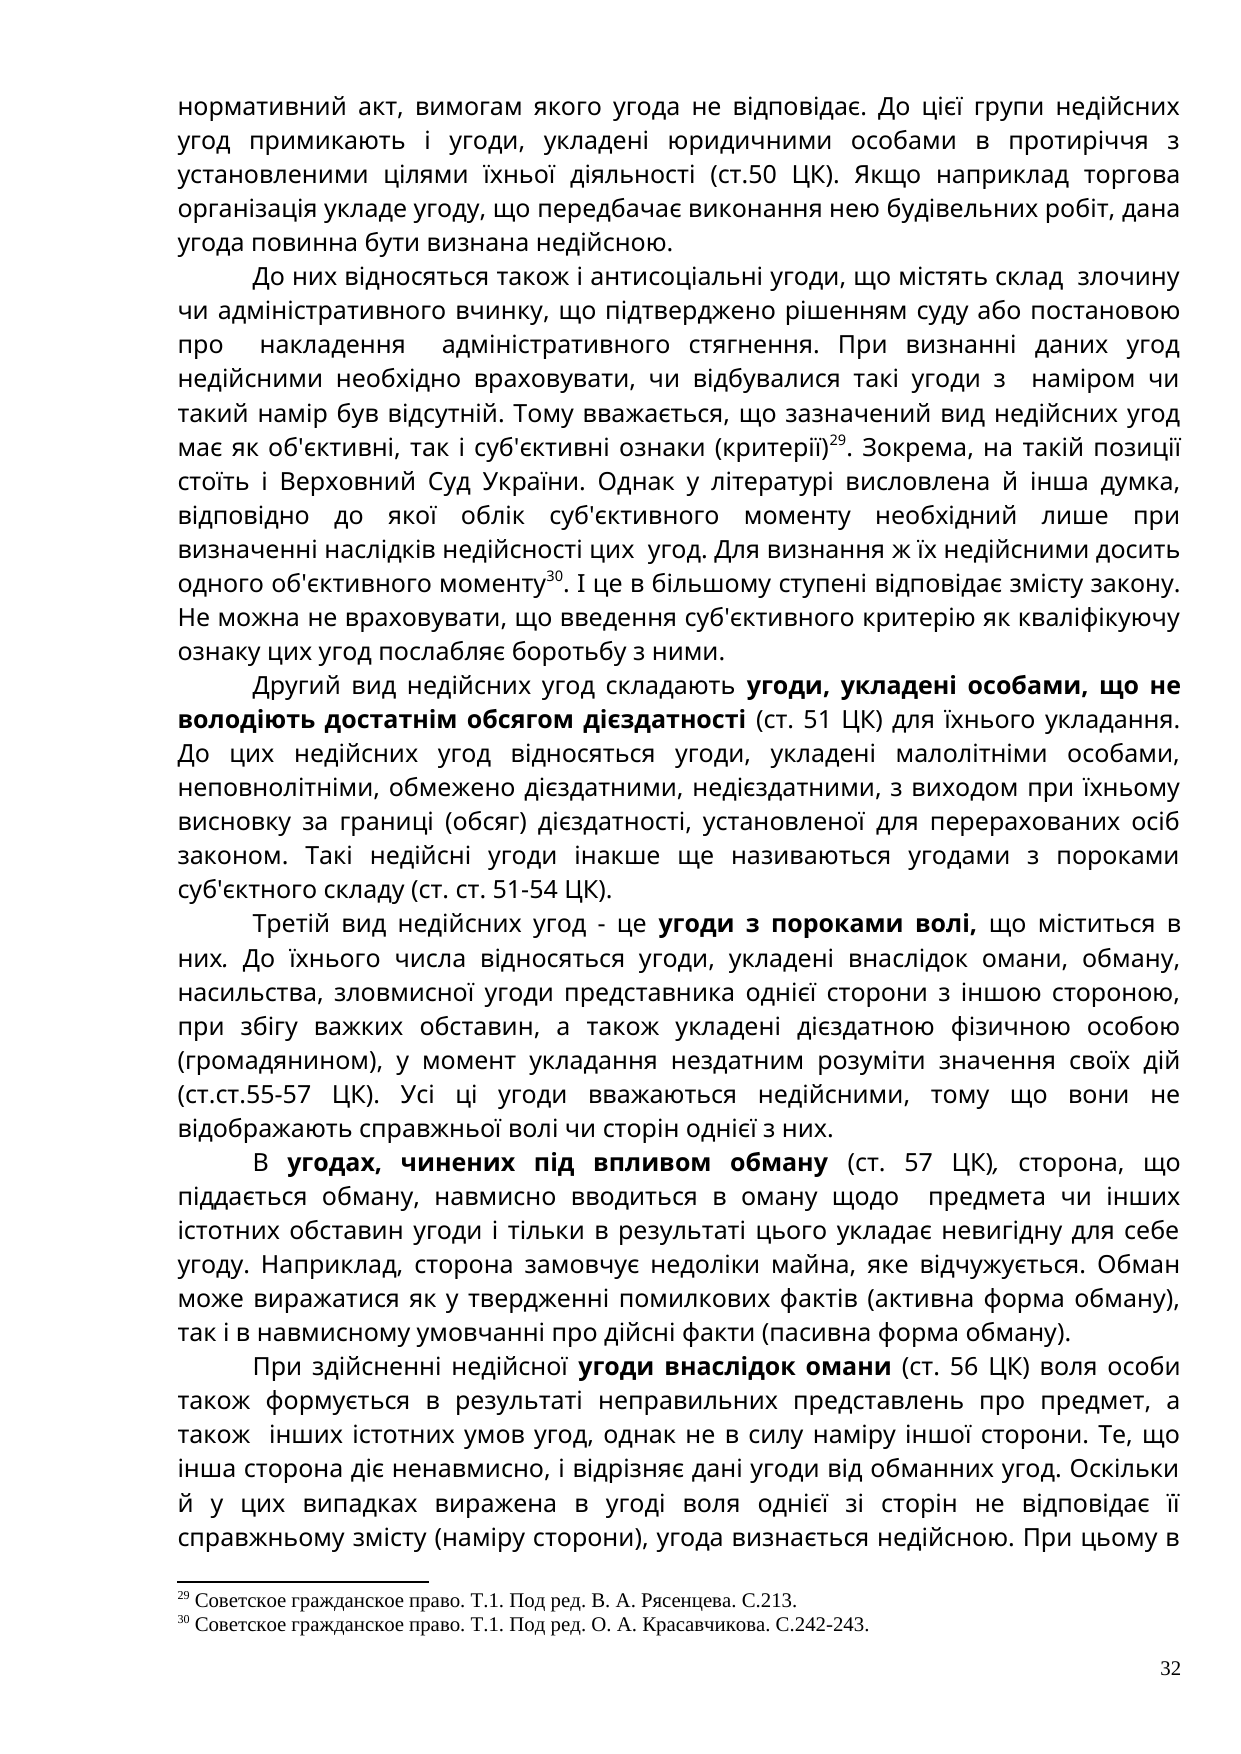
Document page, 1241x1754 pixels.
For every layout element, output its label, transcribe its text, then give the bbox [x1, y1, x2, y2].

text Другий вид недійсних угод складають угоди, укладені особами, що не володіють достатнім обсягом дієздатності (ст. 51 ЦК) для їхнього укладання. До цих недійсних угод відносяться угоди, укладені малолітніми особами, неповнолітніми, обмежено дієздатними, недієздатними, з виходом при їхньому висновку за границі (обсяг) дієздатності, установленої для перерахованих осіб законом. Такі недійсні угоди інакше ще називаються угодами з пороками суб'єктного складу (ст. ст. 51-54 ЦК). [177, 668, 1181, 906]
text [177, 89, 1181, 259]
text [177, 1349, 1181, 1553]
text Третій вид недійсних угод - це угоди з пороками волі, що міститься в них. До їхнього числа відносяться угоди, укладені внаслідок омани, обману, насильства, зловмисної угоди представника однієї сторони з іншою стороною, при збігу важких обставин, а також укладені дієздатною фізичною особою (громадянином), у момент укладання нездатним розуміти значення своїх дій (ст.ст.55-57 ЦК). Усі ці угоди вважаються недійсними, тому що вони не відображають справжньої волі чи сторін однієї з них. [177, 906, 1181, 1144]
text В угодах, чинених під впливом обману (ст. 57 ЦК), сторона, що піддається обману, навмисно вводиться в оману щодо предмета чи інших істотних обставин угоди і тільки в результаті цього укладає невигідну для себе угоду. Наприклад, сторона замовчує недоліки майна, яке відчужується. Обман може виражатися як у твердженні помилкових фактів (активна форма обману), так і в навмисному умовчанні про дійсні факти (пасивна форма обману). [177, 1144, 1181, 1349]
text До них відносяться також і антисоціальні угоди, що містять склад злочину чи адміністративного вчинку, що підтверджено рішенням суду або постановою про накладення адміністративного стягнення. При визнанні даних угод недійсними необхідно враховувати, чи відбувалися такі угоди з наміром чи такий намір був відсутній. Тому вважається, що зазначений вид недійсних угод має як об'єктивні, так і суб'єктивні ознаки (критерії). Зокрема, на такій позиції стоїть і Верховний Суд України. Однак у літературі висловлена й інша думка, відповідно до якої облік суб'єктивного моменту необхідний лише при визначенні наслідків недійсності цих угод. Для визнання ж їх недійсними досить одного об'єктивного моменту. І це в більшому ступені відповідає змісту закону. Не можна не враховувати, що введення суб'єктивного критерію як кваліфікуючу ознаку цих угод послабляє боротьбу з ними. [177, 259, 1181, 668]
